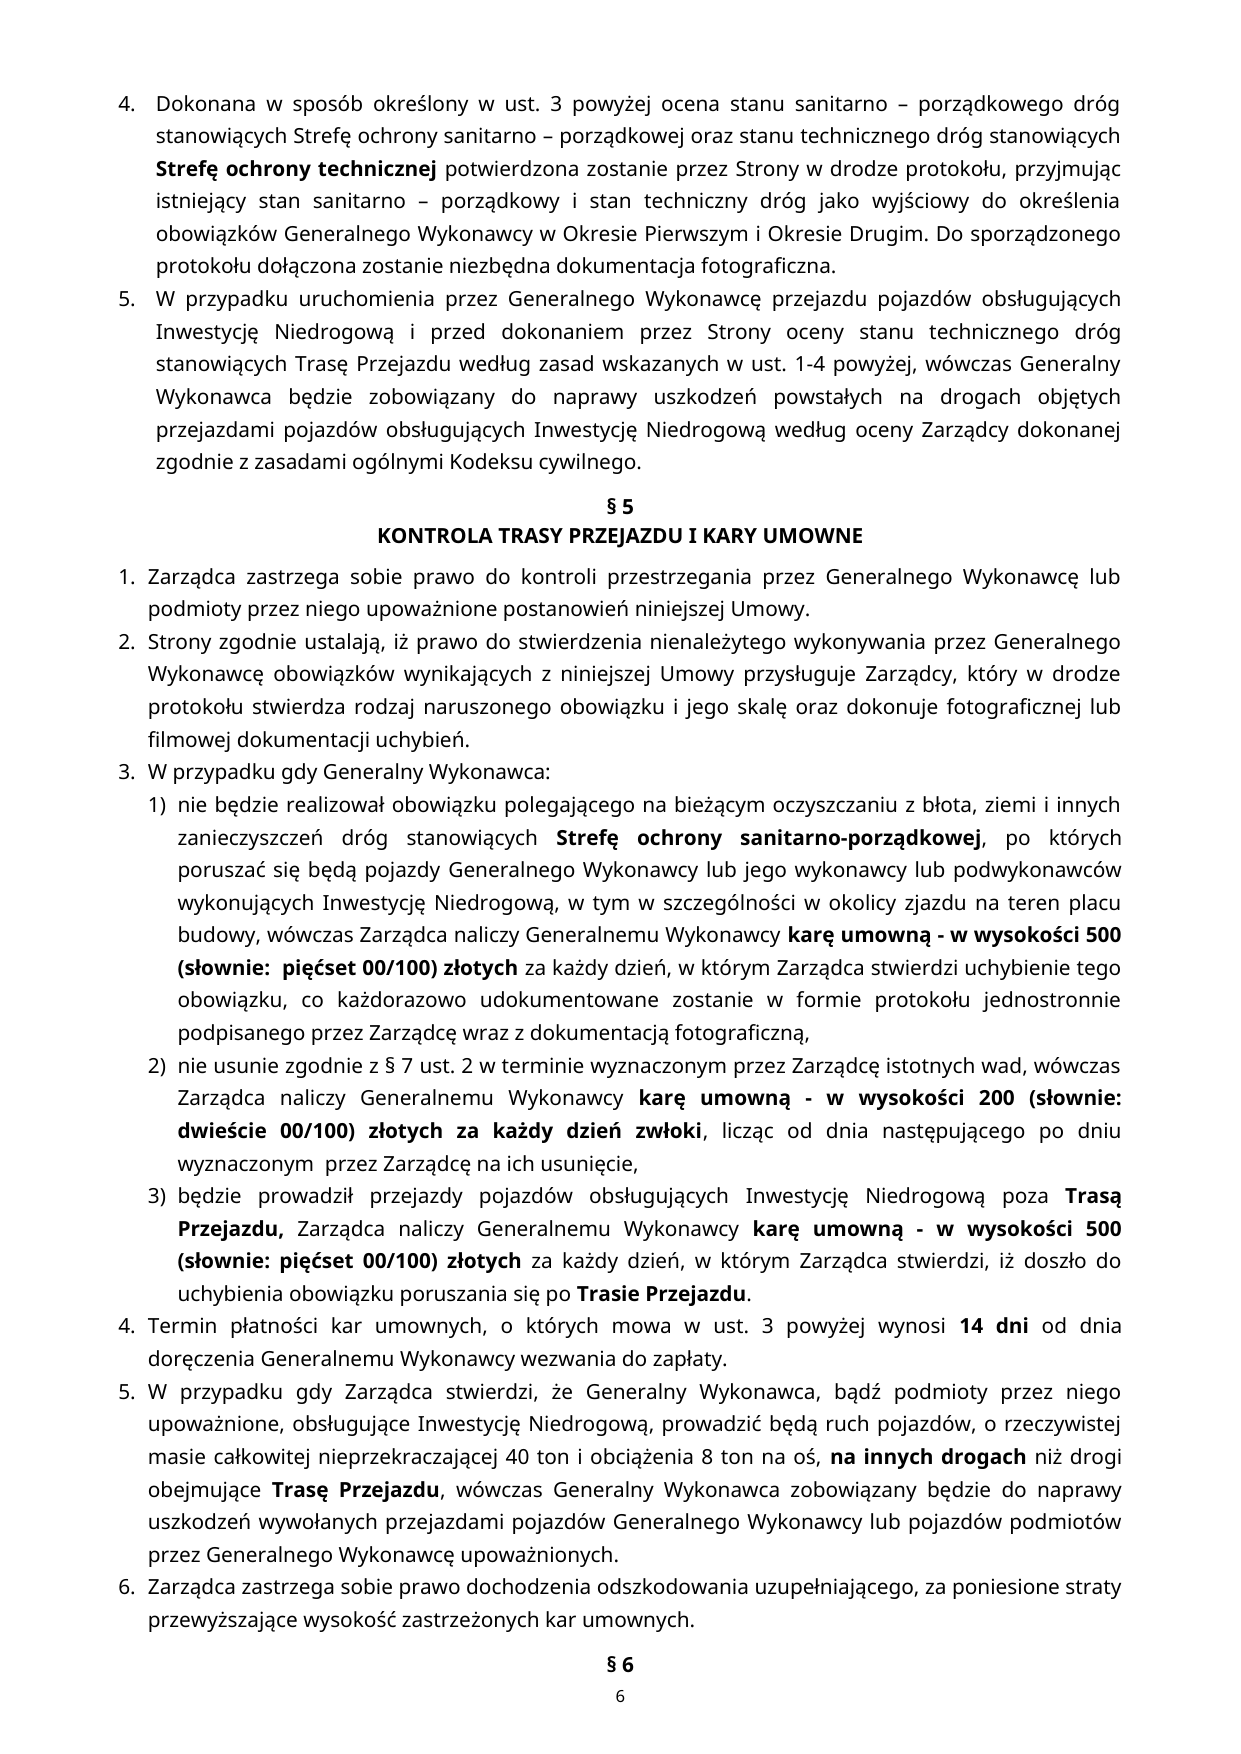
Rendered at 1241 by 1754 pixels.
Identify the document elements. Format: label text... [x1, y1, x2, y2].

list będzie prowadził przejazdy pojazdów obsługujących Inwestycję Niedrogową poza Trasą Przejazdu, Zarządca naliczy Generalnemu Wykonawcy karę umowną - w wysokości 500 (słownie: pięćset 00/100) złotych za każdy dzień, w którym Zarządca stwierdzi, iż doszło do uchybienia obowiązku poruszania się po Trasie Przejazdu. [148, 1181, 1122, 1307]
list Dokonana w sposób określony w ust. 3 powyżej ocena stanu sanitarno – porządkowego dróg stanowiących Strefę ochrony sanitarno – porządkowej oraz stanu technicznego dróg stanowiących Strefę ochrony technicznej potwierdzona zostanie przez Strony w drodze protokołu, przyjmując istniejący stan sanitarno – porządkowy i stan techniczny dróg jako wyjściowy do określenia obowiązków Generalnego Wykonawcy w Okresie Pierwszym i Okresie Drugim. Do sporządzonego protokołu dołączona zostanie niezbędna dokumentacja fotograficzna. [118, 89, 1122, 280]
list Strony zgodnie ustalają, iż prawo do stwierdzenia nienależytego wykonywania przez Generalnego Wykonawcę obowiązków wynikających z niniejszej Umowy przysługuje Zarządcy, który w drodze protokołu stwierdza rodzaj naruszonego obowiązku i jego skalę oraz dokonuje fotograficznej lub filmowej dokumentacji uchybień. [118, 627, 1122, 753]
text § 6 [118, 1650, 1122, 1679]
list Zarządca zastrzega sobie prawo do kontroli przestrzegania przez Generalnego Wykonawcę lub podmioty przez niego upoważnione postanowień niniejszej Umowy. [118, 562, 1122, 623]
list Termin płatności kar umownych, o których mowa w ust. 3 powyżej wynosi 14 dni od dnia doręczenia Generalnemu Wykonawcy wezwania do zapłaty. [118, 1312, 1122, 1373]
list W przypadku gdy Generalny Wykonawca: [118, 757, 1122, 786]
list Zarządca zastrzega sobie prawo dochodzenia odszkodowania uzupełniającego, za poniesione straty przewyższające wysokość zastrzeżonych kar umownych. [118, 1572, 1122, 1633]
list nie będzie realizował obowiązku polegającego na bieżącym oczyszczaniu z błota, ziemi i innych zanieczyszczeń dróg stanowiących Strefę ochrony sanitarno-porządkowej, po których poruszać się będą pojazdy Generalnego Wykonawcy lub jego wykonawcy lub podwykonawców wykonujących Inwestycję Niedrogową, w tym w szczególności w okolicy zjazdu na teren placu budowy, wówczas Zarządca naliczy Generalnemu Wykonawcy karę umowną - w wysokości 500 (słownie: pięćset 00/100) złotych za każdy dzień, w którym Zarządca stwierdzi uchybienie tego obowiązku, co każdorazowo udokumentowane zostanie w formie protokołu jednostronnie podpisanego przez Zarządcę wraz z dokumentacją fotograficzną, [148, 790, 1122, 1047]
text § 5 [118, 492, 1122, 521]
list W przypadku uruchomienia przez Generalnego Wykonawcę przejazdu pojazdów obsługujących Inwestycję Niedrogową i przed dokonaniem przez Strony oceny stanu technicznego dróg stanowiących Trasę Przejazdu według zasad wskazanych w ust. 1-4 powyżej, wówczas Generalny Wykonawca będzie zobowiązany do naprawy uszkodzeń powstałych na drogach objętych przejazdami pojazdów obsługujących Inwestycję Niedrogową według oceny Zarządcy dokonanej zgodnie z zasadami ogólnymi Kodeksu cywilnego. [118, 284, 1122, 476]
list W przypadku gdy Zarządca stwierdzi, że Generalny Wykonawca, bądź podmioty przez niego upoważnione, obsługujące Inwestycję Niedrogową, prowadzić będą ruch pojazdów, o rzeczywistej masie całkowitej nieprzekraczającej 40 ton i obciążenia 8 ton na oś, na innych drogach niż drogi obejmujące Trasę Przejazdu, wówczas Generalny Wykonawca zobowiązany będzie do naprawy uszkodzeń wywołanych przejazdami pojazdów Generalnego Wykonawcy lub pojazdów podmiotów przez Generalnego Wykonawcę upoważnionych. [118, 1377, 1122, 1568]
list nie usunie zgodnie z § 7 ust. 2 w terminie wyznaczonym przez Zarządcę istotnych wad, wówczas Zarządca naliczy Generalnemu Wykonawcy karę umowną - w wysokości 200 (słownie: dwieście 00/100) złotych za każdy dzień zwłoki, licząc od dnia następującego po dniu wyznaczonym przez Zarządcę na ich usunięcie, [148, 1051, 1122, 1177]
text KONTROLA TRASY PRZEJAZDU I KARY UMOWNE [118, 521, 1122, 549]
